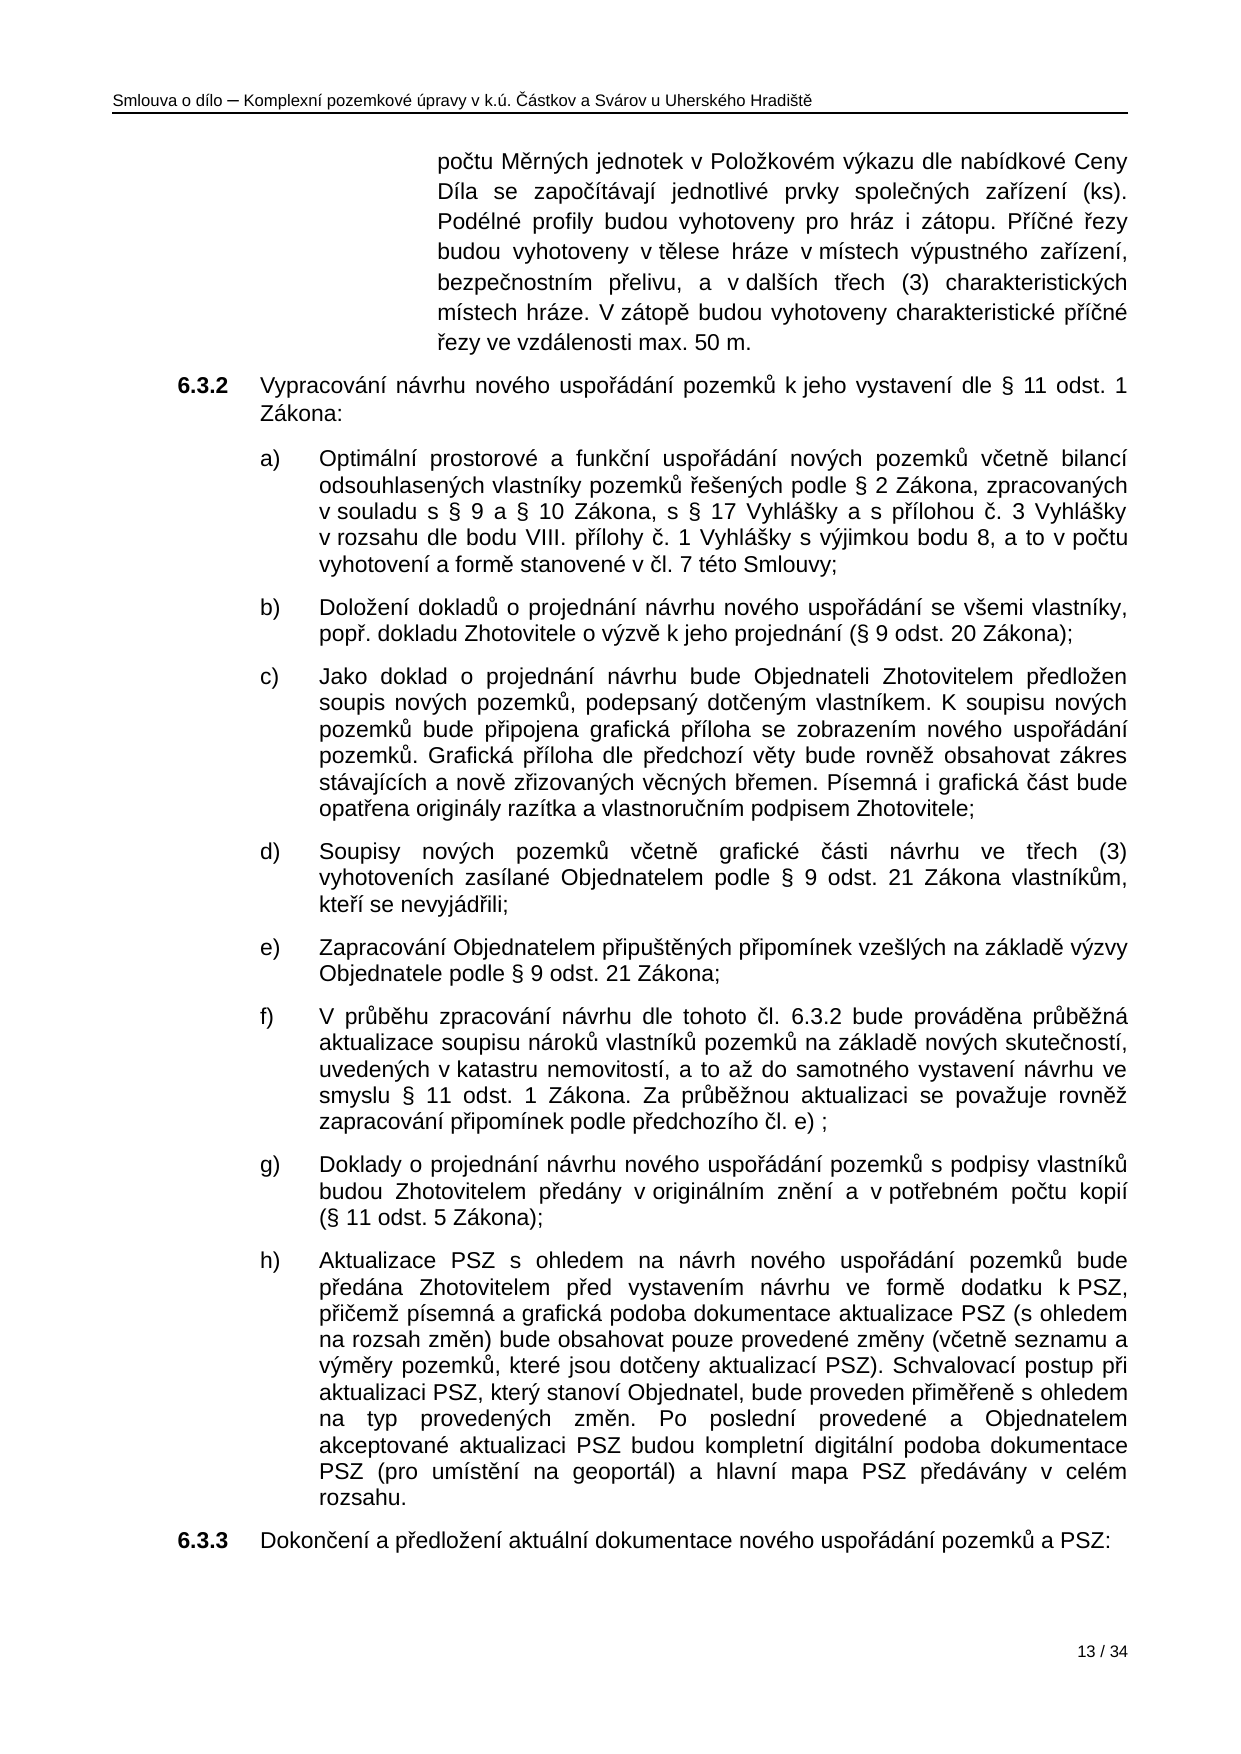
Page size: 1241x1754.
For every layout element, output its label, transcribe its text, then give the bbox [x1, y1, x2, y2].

list Soupisy nových pozemků včetně grafické části návrhu ve třech (3) vyhotoveních zasílané Objednatelem podle § 9 odst. 21 Zákona vlastníkům, kteří se nevyjádřili; [260, 838, 1128, 917]
list Aktualizace PSZ s ohledem na návrh nového uspořádání pozemků bude předána Zhotovitelem před vystavením návrhu ve formě dodatku k PSZ, přičemž písemná a grafická podoba dokumentace aktualizace PSZ (s ohledem na rozsah změn) bude obsahovat pouze provedené změny (včetně seznamu a výměry pozemků, které jsou dotčeny aktualizací PSZ). Schvalovací postup při aktualizaci PSZ, který stanoví Objednatel, bude proveden přiměřeně s ohledem na typ provedených změn. Po poslední provedené a Objednatelem akceptované aktualizaci PSZ budou kompletní digitální podoba dokumentace PSZ (pro umístění na geoportál) a hlavní mapa PSZ předávány v celém rozsahu. [260, 1247, 1128, 1511]
list Doklady o projednání návrhu nového uspořádání pozemků s podpisy vlastníků budou Zhotovitelem předány v originálním znění a v potřebném počtu kopií (§ 11 odst. 5 Zákona); [260, 1151, 1128, 1230]
list V průběhu zpracování návrhu dle tohoto čl. 6.3.2 bude prováděna průběžná aktualizace soupisu nároků vlastníků pozemků na základě nových skutečností, uvedených v katastru nemovitostí, a to až do samotného vystavení návrhu ve smyslu § 11 odst. 1 Zákona. Za průběžnou aktualizaci se považuje rovněž zapracování připomínek podle předchozího čl. e) ; [260, 1003, 1128, 1135]
list Jako doklad o projednání návrhu bude Objednateli Zhotovitelem předložen soupis nových pozemků, podepsaný dotčeným vlastníkem. K soupisu nových pozemků bude připojena grafická příloha se zobrazením nového uspořádání pozemků. Grafická příloha dle předchozí věty bude rovněž obsahovat zákres stávajících a nově zřizovaných věcných břemen. Písemná i grafická část bude opatřena originály razítka a vlastnoručním podpisem Zhotovitele; [260, 663, 1128, 821]
list Optimální prostorové a funkční uspořádání nových pozemků včetně bilancí odsouhlasených vlastníky pozemků řešených podle § 2 Zákona, zpracovaných v souladu s § 9 a § 10 Zákona, s § 17 Vyhlášky a s přílohou č. 3 Vyhlášky v rozsahu dle bodu VIII. přílohy č. 1 Vyhlášky s výjimkou bodu 8, a to v počtu vyhotovení a formě stanovené v čl. 7 této Smlouvy; [260, 445, 1128, 577]
list Zapracování Objednatelem připuštěných připomínek vzešlých na základě výzvy Objednatele podle § 9 odst. 21 Zákona; [260, 933, 1128, 986]
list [334, 148, 1128, 355]
text Vypracování návrhu nového uspořádání pozemků k jeho vystavení dle § 11 odst. 1 Zákona: [177, 372, 1128, 426]
list Doložení dokladů o projednání návrhu nového uspořádání se všemi vlastníky, popř. dokladu Zhotovitele o výzvě k jeho projednání (§ 9 odst. 20 Zákona); [260, 594, 1128, 646]
text Dokončení a předložení aktuální dokumentace nového uspořádání pozemků a PSZ: [177, 1527, 1128, 1554]
